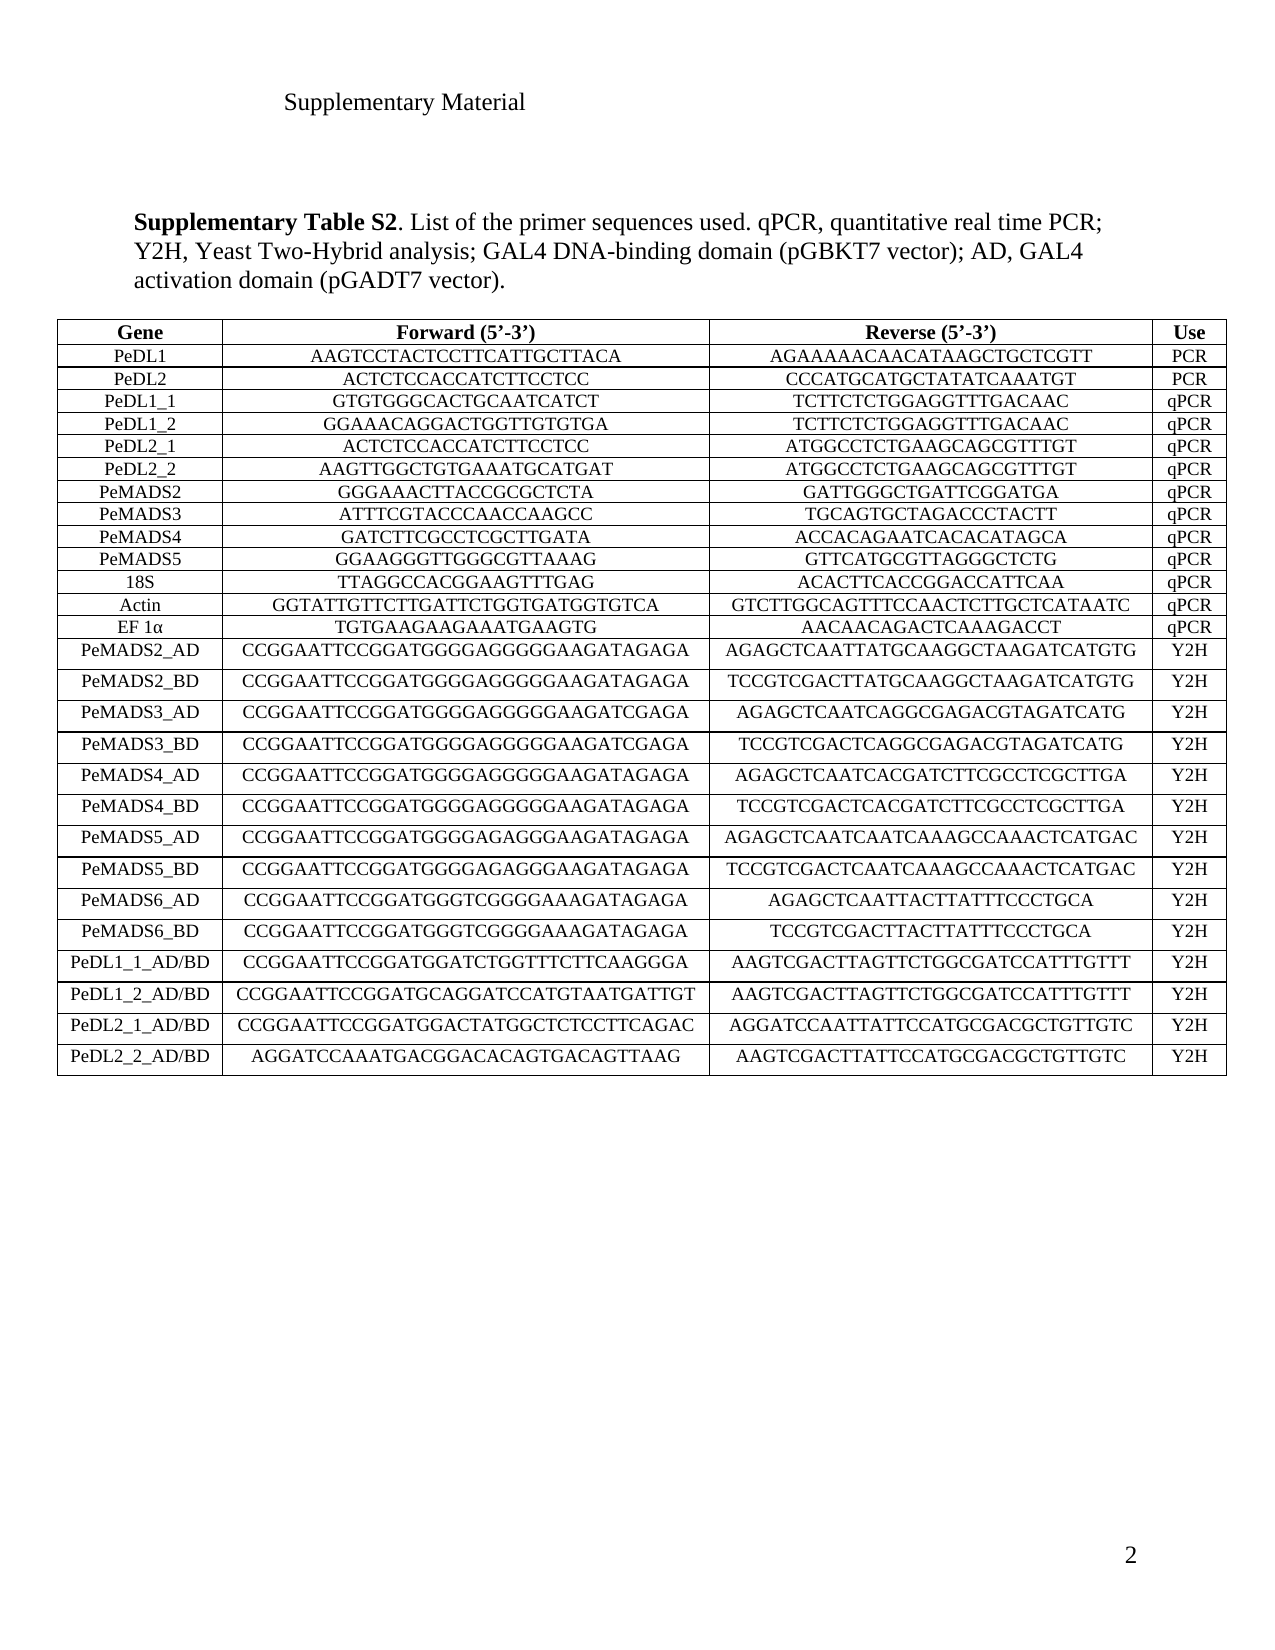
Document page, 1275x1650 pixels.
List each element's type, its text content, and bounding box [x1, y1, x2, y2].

table_cell PeDL2_2_AD/BD [58, 1045, 222, 1075]
table_cell Y2H [1153, 1014, 1226, 1044]
table_cell Y2H [1153, 826, 1226, 856]
table_cell TGCAGTGCTAGACCCTACTT [710, 503, 1152, 525]
table_cell AGAAAAACAACATAAGCTGCTCGTT [710, 345, 1152, 366]
table_header Reverse (5’-3’) [710, 320, 1152, 344]
table_cell qPCR [1153, 594, 1226, 615]
table_cell ATGGCCTCTGAAGCAGCGTTTGT [710, 435, 1152, 457]
table_cell Y2H [1153, 920, 1226, 950]
table_cell PeDL1_1_AD/BD [58, 951, 222, 981]
table_cell Y2H [1153, 889, 1226, 919]
table_cell ACACTTCACCGGACCATTCAA [710, 571, 1152, 592]
table_cell PeMADS5 [58, 548, 222, 570]
table_cell Y2H [1153, 764, 1226, 794]
table_cell PeMADS4 [58, 526, 222, 547]
table_cell qPCR [1153, 503, 1226, 525]
table_cell qPCR [1153, 481, 1226, 502]
table_cell GTCTTGGCAGTTTCCAACTCTTGCTCATAATC [710, 594, 1152, 615]
table_cell PeMADS6_BD [58, 920, 222, 950]
table_cell PeMADS5_AD [58, 826, 222, 856]
table_cell PeMADS3_BD [58, 733, 222, 763]
table_cell TCCGTCGACTCAATCAAAGCCAAACTCATGAC [710, 858, 1152, 888]
table_cell CCGGAATTCCGGATGGGGAGGGGGAAGATCGAGA [223, 701, 709, 731]
table_cell Y2H [1153, 670, 1226, 700]
table_cell PCR [1153, 345, 1226, 366]
table_cell TCTTCTCTGGAGGTTTGACAAC [710, 390, 1152, 412]
table_cell CCCATGCATGCTATATCAAATGT [710, 368, 1152, 389]
table_cell AGAGCTCAATTATGCAAGGCTAAGATCATGTG [710, 639, 1152, 669]
table_cell CCGGAATTCCGGATGGGGAGAGGGAAGATAGAGA [223, 858, 709, 888]
table_cell qPCR [1153, 390, 1226, 412]
table_cell AGGATCCAATTATTCCATGCGACGCTGTTGTC [710, 1014, 1152, 1044]
table_cell CCGGAATTCCGGATGGGGAGGGGGAAGATAGAGA [223, 764, 709, 794]
table_cell GGGAAACTTACCGCGCTCTA [223, 481, 709, 502]
table_cell CCGGAATTCCGGATGGATCTGGTTTCTTCAAGGGA [223, 951, 709, 981]
table_cell EF 1α [58, 616, 222, 638]
table_cell ATGGCCTCTGAAGCAGCGTTTGT [710, 458, 1152, 479]
table_cell TTAGGCCACGGAAGTTTGAG [223, 571, 709, 592]
table_cell TGTGAAGAAGAAATGAAGTG [223, 616, 709, 638]
table_cell qPCR [1153, 616, 1226, 638]
table_cell CCGGAATTCCGGATGGGGAGGGGGAAGATCGAGA [223, 733, 709, 763]
table_cell PeMADS2_BD [58, 670, 222, 700]
table_cell AAGTCGACTTAGTTCTGGCGATCCATTTGTTT [710, 983, 1152, 1013]
table_cell AACAACAGACTCAAAGACCT [710, 616, 1152, 638]
table_cell GGAAGGGTTGGGCGTTAAAG [223, 548, 709, 570]
text Supplementary Table S2. List of the primer sequences used. qPCR, quantitative real time PCR; Y2H, Yeast Two-Hybrid analysis; GAL4 DNA-binding domain (pGBKT7 vector); AD, GAL4 activation domain (pGADT7 vector). [133, 207, 1152, 294]
table_cell PCR [1153, 368, 1226, 389]
table_cell AAGTCGACTTAGTTCTGGCGATCCATTTGTTT [710, 951, 1152, 981]
table_cell GATCTTCGCCTCGCTTGATA [223, 526, 709, 547]
table_cell ACCACAGAATCACACATAGCA [710, 526, 1152, 547]
table_cell PeMADS6_AD [58, 889, 222, 919]
table_cell AGGATCCAAATGACGGACACAGTGACAGTTAAG [223, 1045, 709, 1075]
table_cell Y2H [1153, 951, 1226, 981]
table_cell CCGGAATTCCGGATGGACTATGGCTCTCCTTCAGAC [223, 1014, 709, 1044]
table_cell PeMADS5_BD [58, 858, 222, 888]
table_cell GGAAACAGGACTGGTTGTGTGA [223, 413, 709, 434]
table_cell Y2H [1153, 858, 1226, 888]
table_cell AAGTTGGCTGTGAAATGCATGAT [223, 458, 709, 479]
table_cell TCTTCTCTGGAGGTTTGACAAC [710, 413, 1152, 434]
table_cell ACTCTCCACCATCTTCCTCC [223, 368, 709, 389]
table_cell Y2H [1153, 983, 1226, 1013]
table_cell PeMADS2_AD [58, 639, 222, 669]
table_cell Actin [58, 594, 222, 615]
table_cell PeMADS2 [58, 481, 222, 502]
table_cell AGAGCTCAATTACTTATTTCCCTGCA [710, 889, 1152, 919]
table_header Use [1153, 320, 1226, 344]
table_cell ATTTCGTACCCAACCAAGCC [223, 503, 709, 525]
table_cell GGTATTGTTCTTGATTCTGGTGATGGTGTCA [223, 594, 709, 615]
table_cell Y2H [1153, 795, 1226, 825]
table_cell 18S [58, 571, 222, 592]
table_cell qPCR [1153, 458, 1226, 479]
table_cell CCGGAATTCCGGATGGGTCGGGGAAAGATAGAGA [223, 889, 709, 919]
table_cell qPCR [1153, 526, 1226, 547]
table_cell TCCGTCGACTTATGCAAGGCTAAGATCATGTG [710, 670, 1152, 700]
table_cell PeDL1_2_AD/BD [58, 983, 222, 1013]
table_cell qPCR [1153, 548, 1226, 570]
table_cell AAGTCGACTTATTCCATGCGACGCTGTTGTC [710, 1045, 1152, 1075]
table_cell PeDL2_2 [58, 458, 222, 479]
table_cell CCGGAATTCCGGATGGGTCGGGGAAAGATAGAGA [223, 920, 709, 950]
table_cell PeDL1_2 [58, 413, 222, 434]
table_cell qPCR [1153, 435, 1226, 457]
table_cell GATTGGGCTGATTCGGATGA [710, 481, 1152, 502]
table_cell AGAGCTCAATCACGATCTTCGCCTCGCTTGA [710, 764, 1152, 794]
table_cell ACTCTCCACCATCTTCCTCC [223, 435, 709, 457]
table_header Forward (5’-3’) [223, 320, 709, 344]
table_cell CCGGAATTCCGGATGGGGAGGGGGAAGATAGAGA [223, 670, 709, 700]
table_cell PeMADS3 [58, 503, 222, 525]
table_cell PeDL2_1_AD/BD [58, 1014, 222, 1044]
table_cell PeDL1 [58, 345, 222, 366]
table_cell TCCGTCGACTTACTTATTTCCCTGCA [710, 920, 1152, 950]
table_header Gene [58, 320, 222, 344]
table_cell TCCGTCGACTCACGATCTTCGCCTCGCTTGA [710, 795, 1152, 825]
table_cell CCGGAATTCCGGATGGGGAGAGGGAAGATAGAGA [223, 826, 709, 856]
table_cell qPCR [1153, 571, 1226, 592]
table_cell Y2H [1153, 639, 1226, 669]
table_cell AGAGCTCAATCAGGCGAGACGTAGATCATG [710, 701, 1152, 731]
table_cell TCCGTCGACTCAGGCGAGACGTAGATCATG [710, 733, 1152, 763]
table_cell PeMADS4_BD [58, 795, 222, 825]
table_cell AAGTCCTACTCCTTCATTGCTTACA [223, 345, 709, 366]
table_cell PeDL2 [58, 368, 222, 389]
table_cell Y2H [1153, 701, 1226, 731]
table_cell PeDL2_1 [58, 435, 222, 457]
table_cell PeDL1_1 [58, 390, 222, 412]
table_cell PeMADS3_AD [58, 701, 222, 731]
table_cell CCGGAATTCCGGATGGGGAGGGGGAAGATAGAGA [223, 795, 709, 825]
table_cell AGAGCTCAATCAATCAAAGCCAAACTCATGAC [710, 826, 1152, 856]
table_cell Y2H [1153, 1045, 1226, 1075]
table_cell Y2H [1153, 733, 1226, 763]
table_cell PeMADS4_AD [58, 764, 222, 794]
table_cell CCGGAATTCCGGATGCAGGATCCATGTAATGATTGT [223, 983, 709, 1013]
table_cell qPCR [1153, 413, 1226, 434]
table_cell GTGTGGGCACTGCAATCATCT [223, 390, 709, 412]
table_cell CCGGAATTCCGGATGGGGAGGGGGAAGATAGAGA [223, 639, 709, 669]
table_cell GTTCATGCGTTAGGGCTCTG [710, 548, 1152, 570]
